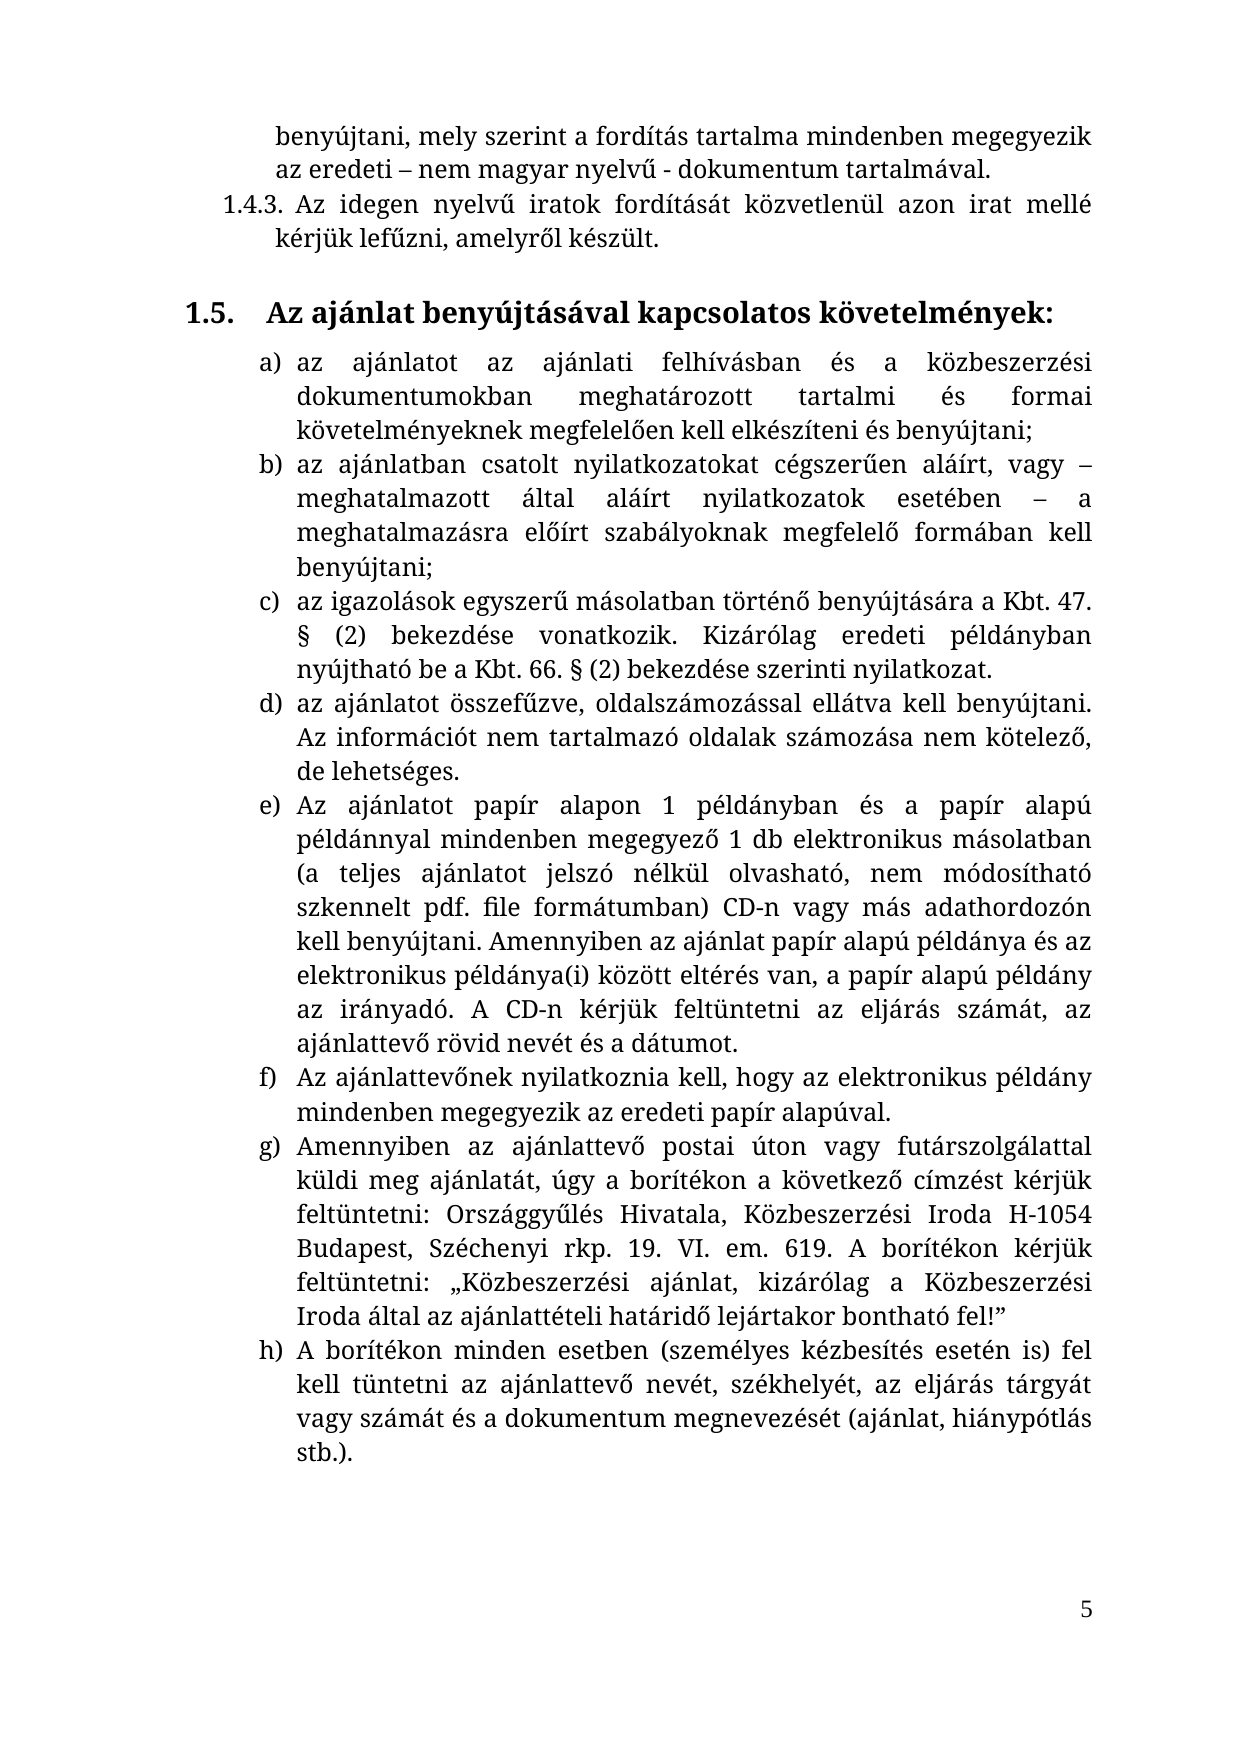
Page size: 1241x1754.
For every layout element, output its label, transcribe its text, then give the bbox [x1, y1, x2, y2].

list az ajánlatban csatolt nyilatkozatokat cégszerűen aláírt, vagy – meghatalmazott által aláírt nyilatkozatok esetében – a meghatalmazásra előírt szabályoknak megfelelő formában kell benyújtani; [259, 447, 1093, 583]
list az ajánlatot összefűzve, oldalszámozással ellátva kell benyújtani. Az információt nem tartalmazó oldalak számozása nem kötelező, de lehetséges. [259, 685, 1093, 788]
list Az idegen nyelvű iratok fordítását közvetlenül azon irat mellé kérjük lefűzni, amelyről készült. [223, 186, 1093, 254]
list Amennyiben az ajánlattevő postai úton vagy futárszolgálattal küldi meg ajánlatát, úgy a borítékon a következő címzést kérjük feltüntetni: Országgyűlés Hivatala, Közbeszerzési Iroda H-1054 Budapest, Széchenyi rkp. 19. VI. em. 619. A borítékon kérjük feltüntetni: „Közbeszerzési ajánlat, kizárólag a Közbeszerzési Iroda által az ajánlattételi határidő lejártakor bontható fel!” [259, 1128, 1093, 1333]
list Az ajánlatot papír alapon 1 példányban és a papír alapú példánnyal mindenben megegyező 1 db elektronikus másolatban (a teljes ajánlatot jelszó nélkül olvasható, nem módosítható szkennelt pdf. file formátumban) CD-n vagy más adathordozón kell benyújtani. Amennyiben az ajánlat papír alapú példánya és az elektronikus példánya(i) között eltérés van, a papír alapú példány az irányadó. A CD-n kérjük feltüntetni az eljárás számát, az ajánlattevő rövid nevét és a dátumot. [259, 788, 1093, 1060]
subtitle Az ajánlat benyújtásával kapcsolatos követelmények: [185, 293, 1093, 332]
list az ajánlatot az ajánlati felhívásban és a közbeszerzési dokumentumokban meghatározott tartalmi és formai követelményeknek megfelelően kell elkészíteni és benyújtani; [259, 345, 1093, 447]
list Az ajánlattevőnek nyilatkoznia kell, hogy az elektronikus példány mindenben megegyezik az eredeti papír alapúval. [259, 1060, 1093, 1128]
list A borítékon minden esetben (személyes kézbesítés esetén is) fel kell tüntetni az ajánlattevő nevét, székhelyét, az eljárás tárgyát vagy számát és a dokumentum megnevezését (ajánlat, hiánypótlás stb.). [259, 1333, 1093, 1469]
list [223, 118, 1093, 186]
list az igazolások egyszerű másolatban történő benyújtására a Kbt. 47. § (2) bekezdése vonatkozik. Kizárólag eredeti példányban nyújtható be a Kbt. 66. § (2) bekezdése szerinti nyilatkozat. [259, 583, 1093, 685]
